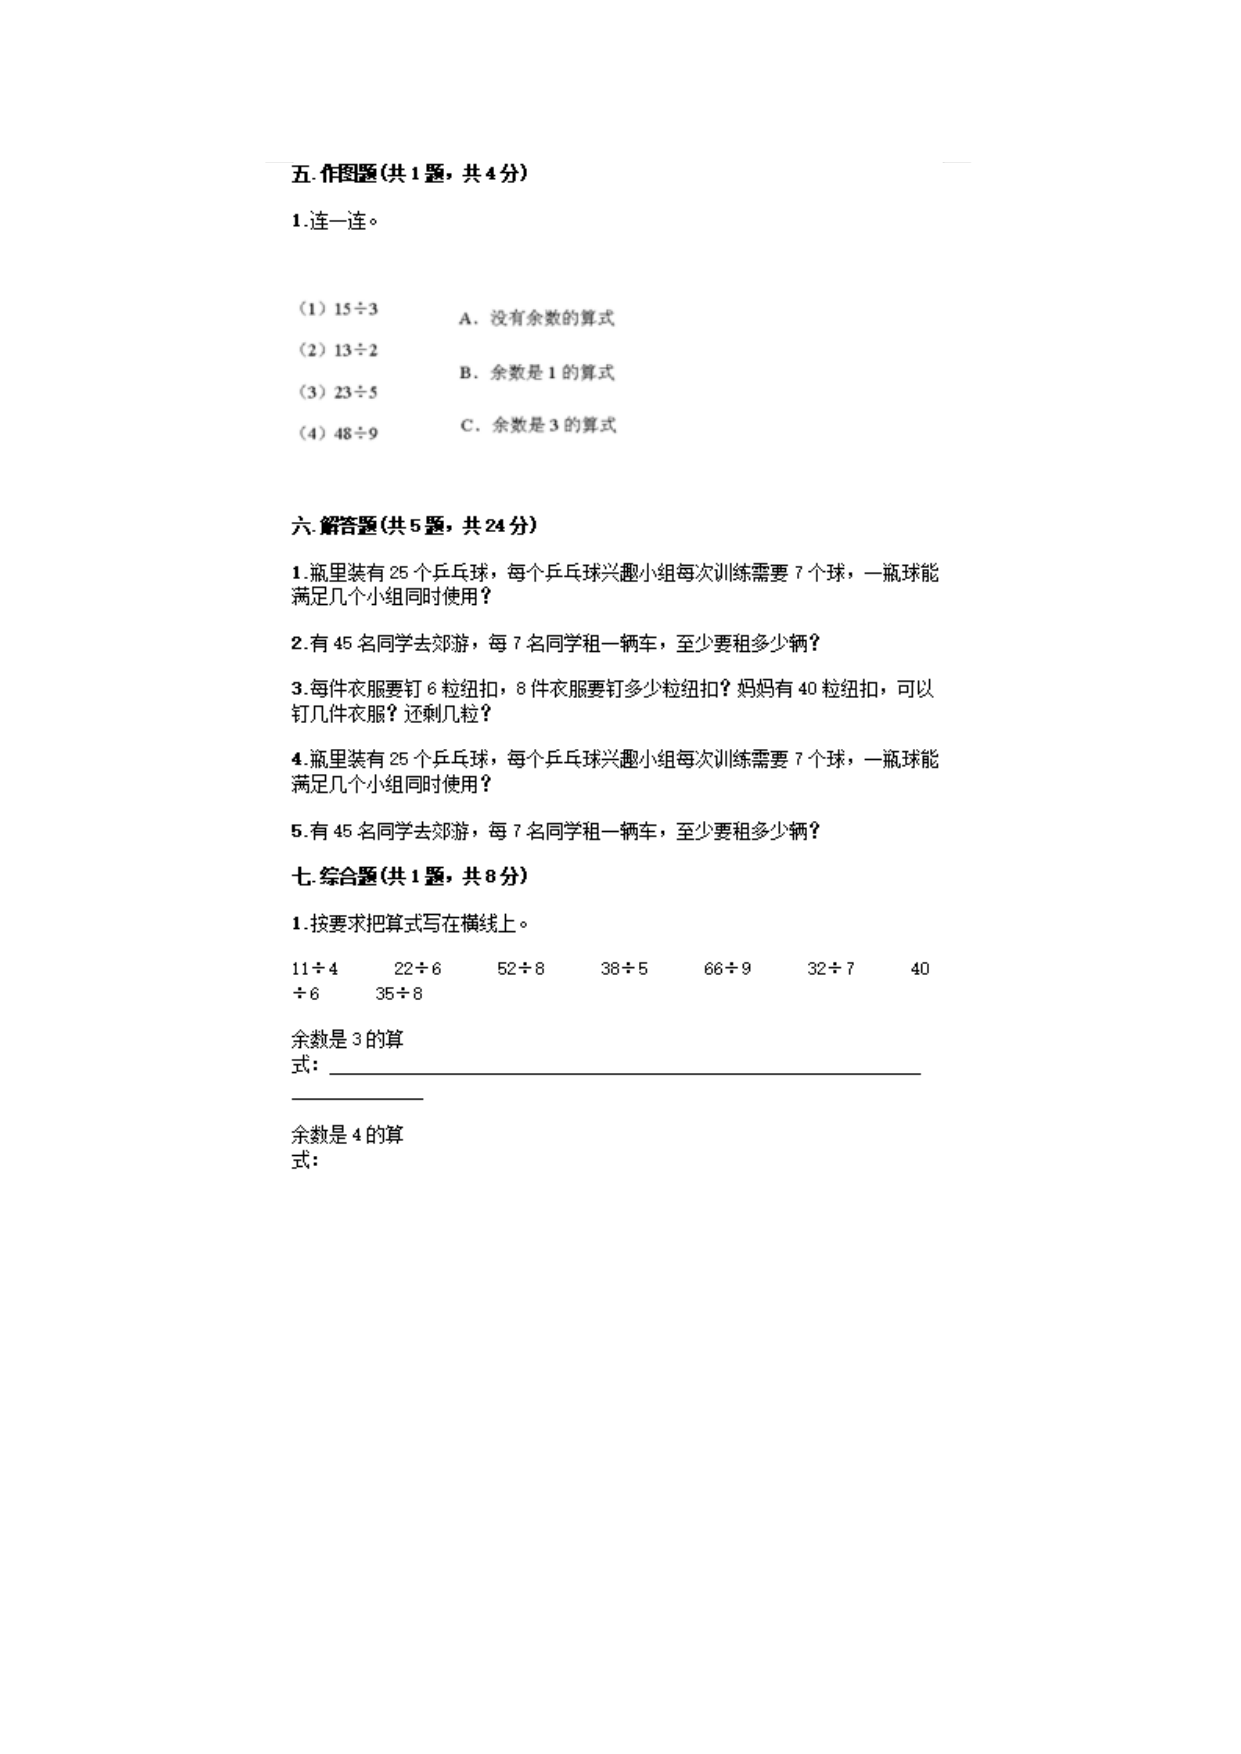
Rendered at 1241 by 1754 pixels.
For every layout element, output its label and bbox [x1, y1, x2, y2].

picture [264, 162, 976, 1191]
